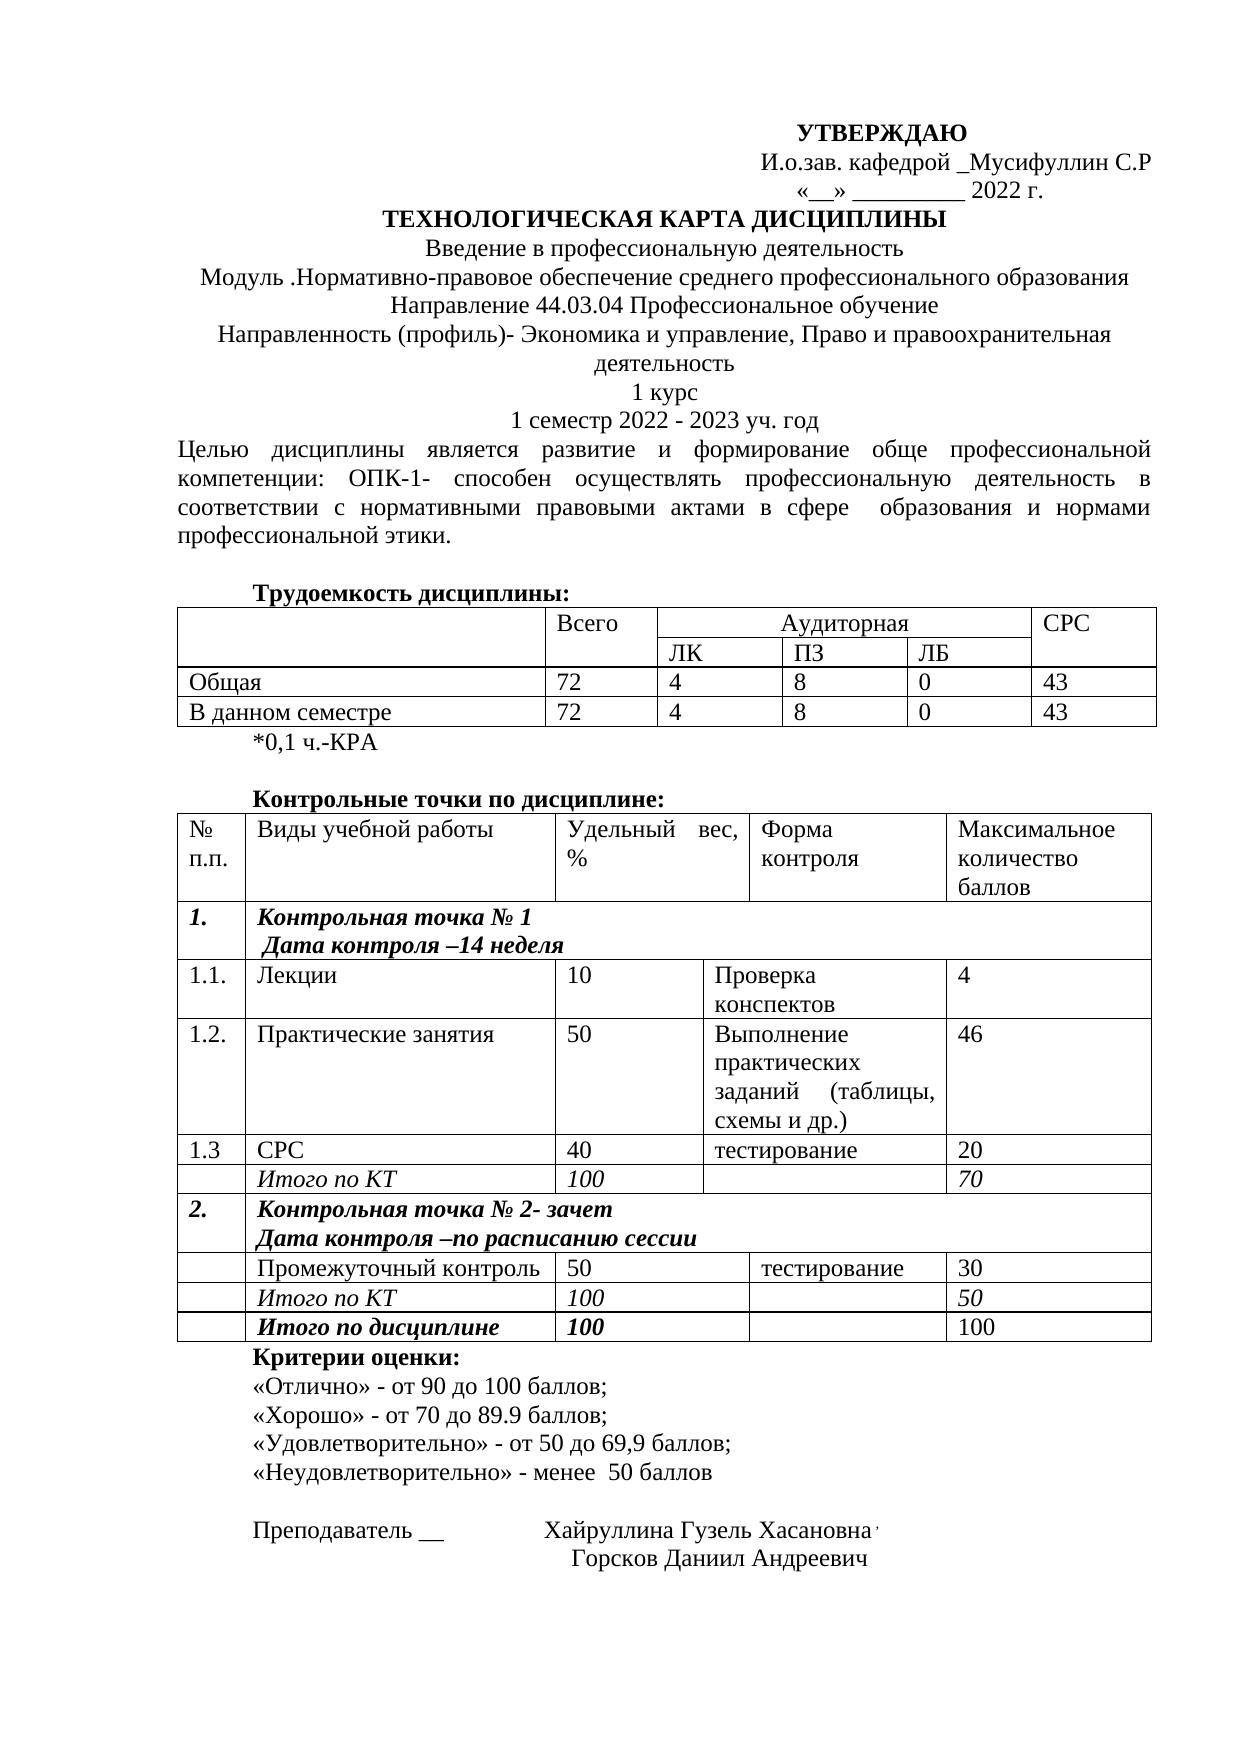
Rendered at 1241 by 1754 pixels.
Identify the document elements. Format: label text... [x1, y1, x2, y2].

text «Удовлетворительно» - от 50 до 69,9 баллов; [177, 1428, 1152, 1457]
text *0,1 ч.-КРА [177, 727, 1152, 756]
table_header Всего [546, 608, 657, 666]
text «Неудовлетворительно» - менее 50 баллов [177, 1457, 1152, 1486]
text «Отлично» - от 90 до 100 баллов; [177, 1371, 1152, 1400]
table_cell В данном семестре [178, 697, 545, 726]
table_cell 4 [658, 697, 782, 726]
table_cell тестирование [704, 1135, 946, 1163]
table_cell 43 [1032, 697, 1156, 726]
text Трудоемкость дисциплины: [177, 578, 1152, 607]
text Введение в профессиональную деятельность [177, 233, 1152, 262]
table_cell [178, 1283, 245, 1311]
table_cell 100 [556, 1313, 749, 1341]
text Контрольные точки по дисциплине: [177, 784, 1152, 813]
table_cell [178, 1253, 245, 1282]
table_cell 8 [783, 697, 907, 726]
table_cell 1.3 [178, 1135, 245, 1163]
text Целью дисциплины является развитие и формирование обще профессиональной компетенции: ОПК-1- способен осуществлять профессиональную деятельность в соответствии с нормативными правовыми актами в сфере образования и нормами профессиональной этики. [177, 434, 1152, 549]
text 1 курс [177, 377, 1152, 406]
table_cell 0 [908, 697, 1031, 726]
table_header № п.п. [178, 814, 245, 901]
table_cell 43 [1032, 668, 1156, 696]
table_cell Контрольная точка № 1 Дата контроля –14 неделя [246, 902, 1151, 959]
table_cell [750, 1283, 946, 1311]
text Направленность (профиль)- Экономика и управление, Право и правоохранительная деятельность [177, 319, 1152, 377]
table_cell Итого по дисциплине [246, 1313, 555, 1341]
table_cell 20 [947, 1135, 1151, 1163]
table_cell 10 [556, 960, 703, 1018]
table_cell 1.2. [178, 1019, 245, 1134]
table_cell 72 [546, 668, 657, 696]
table_header Форма контроля [750, 814, 946, 901]
table_cell 1. [178, 902, 245, 959]
text Горсков Даниил Андреевич [177, 1543, 1152, 1572]
table_cell Лекции [246, 960, 555, 1018]
table_cell ПЗ [783, 638, 907, 666]
text Критерии оценки: [177, 1342, 1152, 1371]
table_header Виды учебной работы [246, 814, 555, 901]
table_cell ЛБ [908, 638, 1031, 666]
table_cell 8 [783, 668, 907, 696]
table_cell ЛК [658, 638, 782, 666]
table_cell [178, 1165, 245, 1193]
table_cell 4 [947, 960, 1151, 1018]
table_header Максимальное количество баллов [947, 814, 1151, 901]
table_cell Практические занятия [246, 1019, 555, 1134]
table_header [178, 608, 545, 666]
table_cell 2. [178, 1194, 245, 1252]
text Преподаватель __ Хайруллина Гузель Хасановна , [177, 1515, 1152, 1543]
table_cell 50 [556, 1253, 749, 1282]
table_cell Контрольная точка № 2- зачет Дата контроля –по расписанию сессии [246, 1194, 1151, 1252]
table_cell 100 [556, 1165, 703, 1193]
table_cell [750, 1313, 946, 1341]
table_cell СРС [246, 1135, 555, 1163]
table_cell 100 [556, 1283, 749, 1311]
table_cell Общая [178, 668, 545, 696]
text «__» _________ 2022 г. [177, 176, 1152, 204]
text 1 семестр 2022 - 2023 уч. год [177, 406, 1152, 434]
table_cell 40 [556, 1135, 703, 1163]
table_header Аудиторная [658, 608, 1031, 637]
table_cell Промежуточный контроль [246, 1253, 555, 1282]
table_cell Проверка конспектов [704, 960, 946, 1018]
table_cell 0 [908, 668, 1031, 696]
text Направление 44.03.04 Профессиональное обучение [177, 291, 1152, 319]
table_cell 30 [947, 1253, 1151, 1282]
table_cell 4 [658, 668, 782, 696]
table_header СРС [1032, 608, 1156, 666]
table_cell тестирование [750, 1253, 946, 1282]
table_cell Выполнение практических заданий (таблицы, схемы и др.) [704, 1019, 946, 1134]
text Модуль .Нормативно-правовое обеспечение среднего профессионального образования [177, 262, 1152, 291]
table_cell [704, 1165, 946, 1193]
table_cell 50 [947, 1283, 1151, 1311]
table_cell 1.1. [178, 960, 245, 1018]
table_header Удельный вес, % [556, 814, 749, 901]
text И.о.зав. кафедрой _Мусифуллин С.Р [177, 147, 1152, 176]
table_cell 72 [546, 697, 657, 726]
table_cell 50 [556, 1019, 703, 1134]
text «Хорошо» - от 70 до 89.9 баллов; [177, 1400, 1152, 1428]
table_cell 100 [947, 1313, 1151, 1341]
table_cell Итого по КТ [246, 1283, 555, 1311]
table_cell 46 [947, 1019, 1151, 1134]
table_cell Итого по КТ [246, 1165, 555, 1193]
text УТВЕРЖДАЮ [177, 118, 1152, 147]
table_cell 70 [947, 1165, 1151, 1193]
text ТЕХНОЛОГИЧЕСКАЯ КАРТА ДИСЦИПЛИНЫ [177, 204, 1152, 233]
table_cell [178, 1313, 245, 1341]
